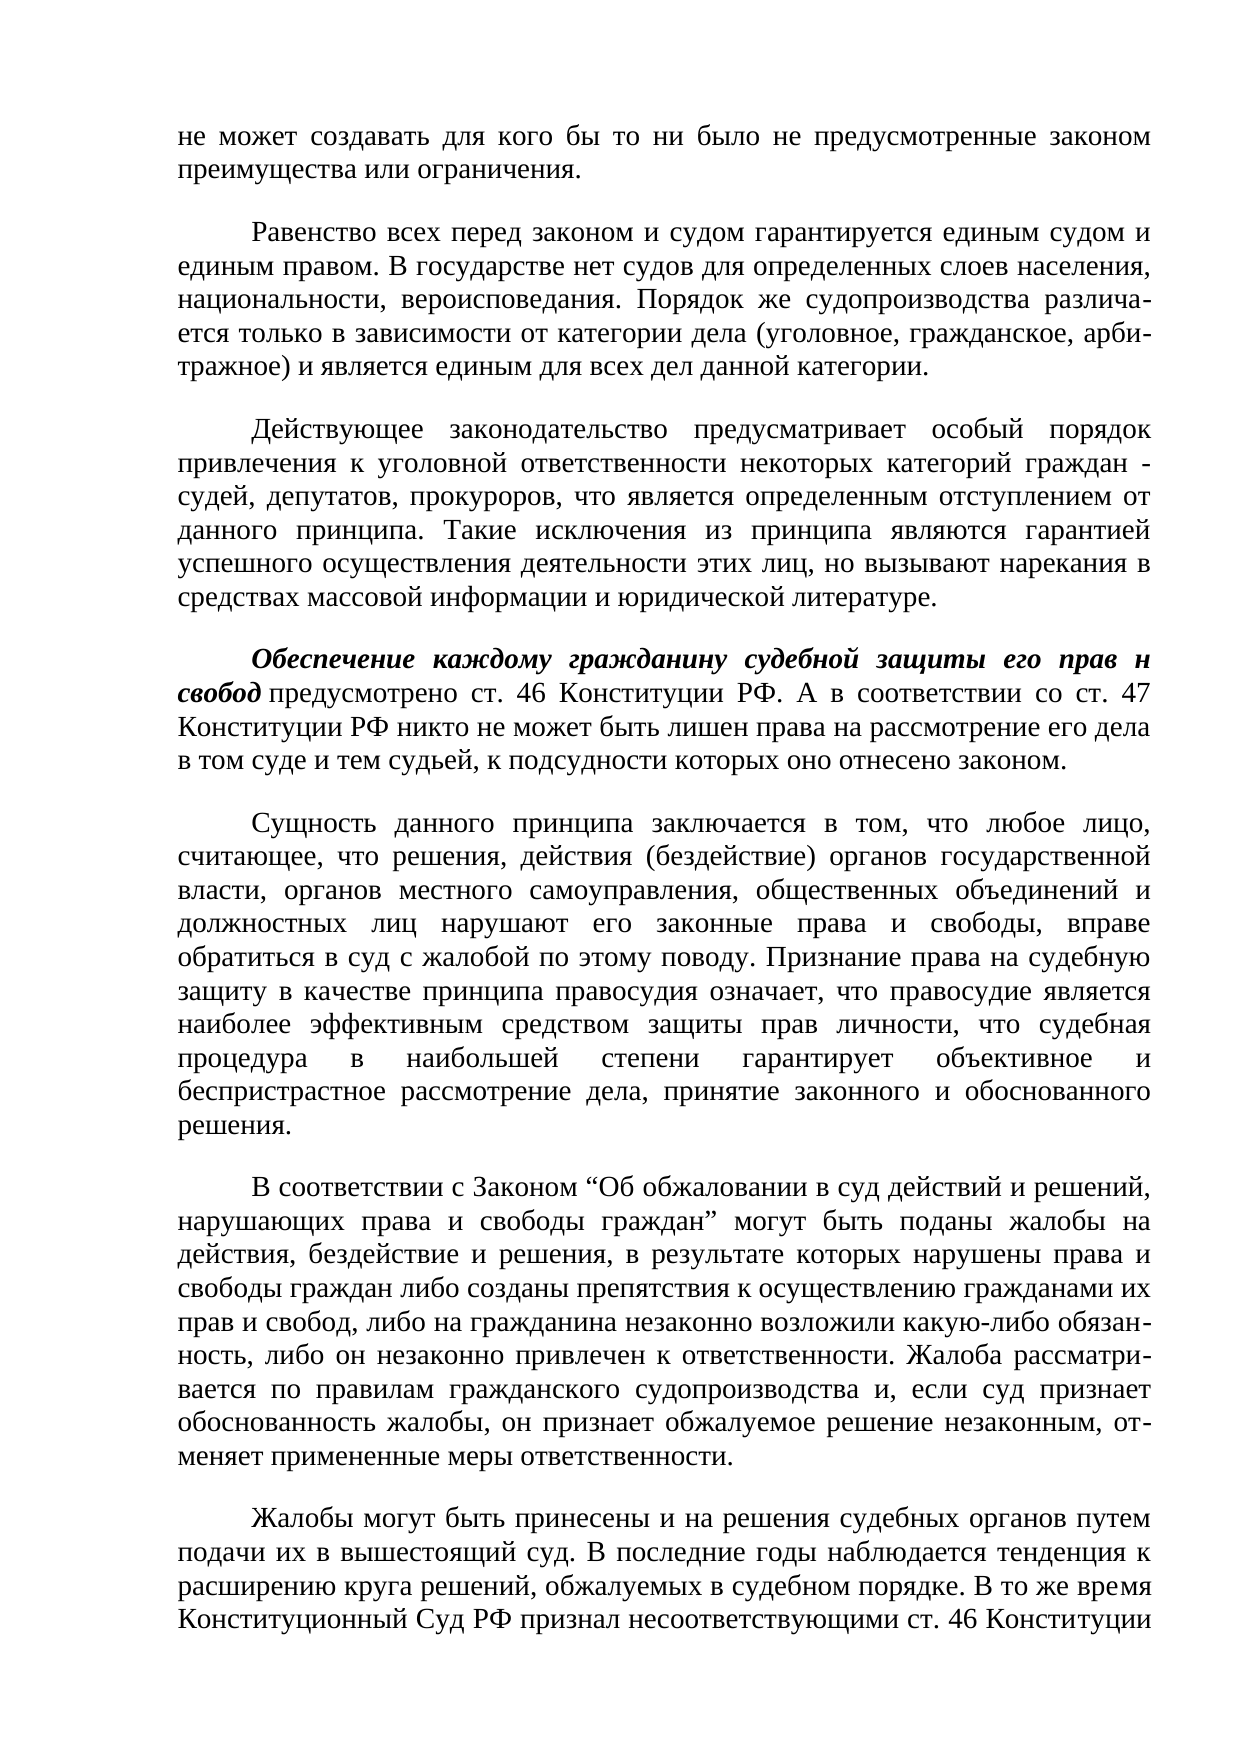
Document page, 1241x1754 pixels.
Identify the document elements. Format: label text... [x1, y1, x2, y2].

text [177, 1501, 1152, 1635]
text Сущность данного принципа заключается в том, что любое лицо, считающее, что решения, действия (бездействие) органов государственной власти, органов местного самоуправления, общественных объединений и должностных лиц нарушают его законные права и свободы, вправе обратиться в суд с жалобой по этому поводу. Признание права на судебную защиту в качестве принципа правосудия означает, что правосудие является наиболее эффективным средством защиты прав личности, что судебная процедура в наибольшей степени гарантирует объективное и беспристрастное рассмотрение дела, принятие законного и обоснованного решения. [177, 805, 1152, 1140]
text В соответствии с Законом “Об обжаловании в суд действий и решений, нарушающих права и свободы граждан” могут быть поданы жалобы на действия, бездействие и решения, в результате которых нарушены права и свободы граждан либо созданы препятствия к осуществлению гражданами их прав и свобод, либо на гражданина незаконно возложили какую-либо обязанность, либо он незаконно привлечен к ответственности. Жалоба рассматривается по правилам гражданского судопроизводства и, если суд признает обоснованность жалобы, он признает обжалуемое решение незаконным, отменяет примененные меры ответственности. [177, 1169, 1152, 1471]
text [177, 118, 1152, 185]
text Равенство всех перед законом и судом гарантируется единым судом и единым правом. В государстве нет судов для определенных слоев населения, национальности, вероисповедания. Порядок же судопроизводства различается только в зависимости от категории дела (уголовное, гражданское, арбитражное) и является единым для всех дел данной категории. [177, 214, 1152, 382]
text Обеспечение каждому гражданину судебной защиты его прав н свобод предусмотрено ст. 46 Конституции РФ. А в соответствии со ст. 47 Конституции РФ никто не может быть лишен права на рассмотрение его дела в том суде и тем судьей, к подсудности которых оно отнесено законом. [177, 642, 1152, 776]
text Действующее законодательство предусматривает особый порядок привлечения к уголовной ответственности некоторых категорий граждан - судей, депутатов, прокуроров, что является определенным отступлением от данного принципа. Такие исключения из принципа являются гарантией успешного осуществления деятельности этих лиц, но вызывают нарекания в средствах массовой информации и юридической литературе. [177, 411, 1152, 612]
